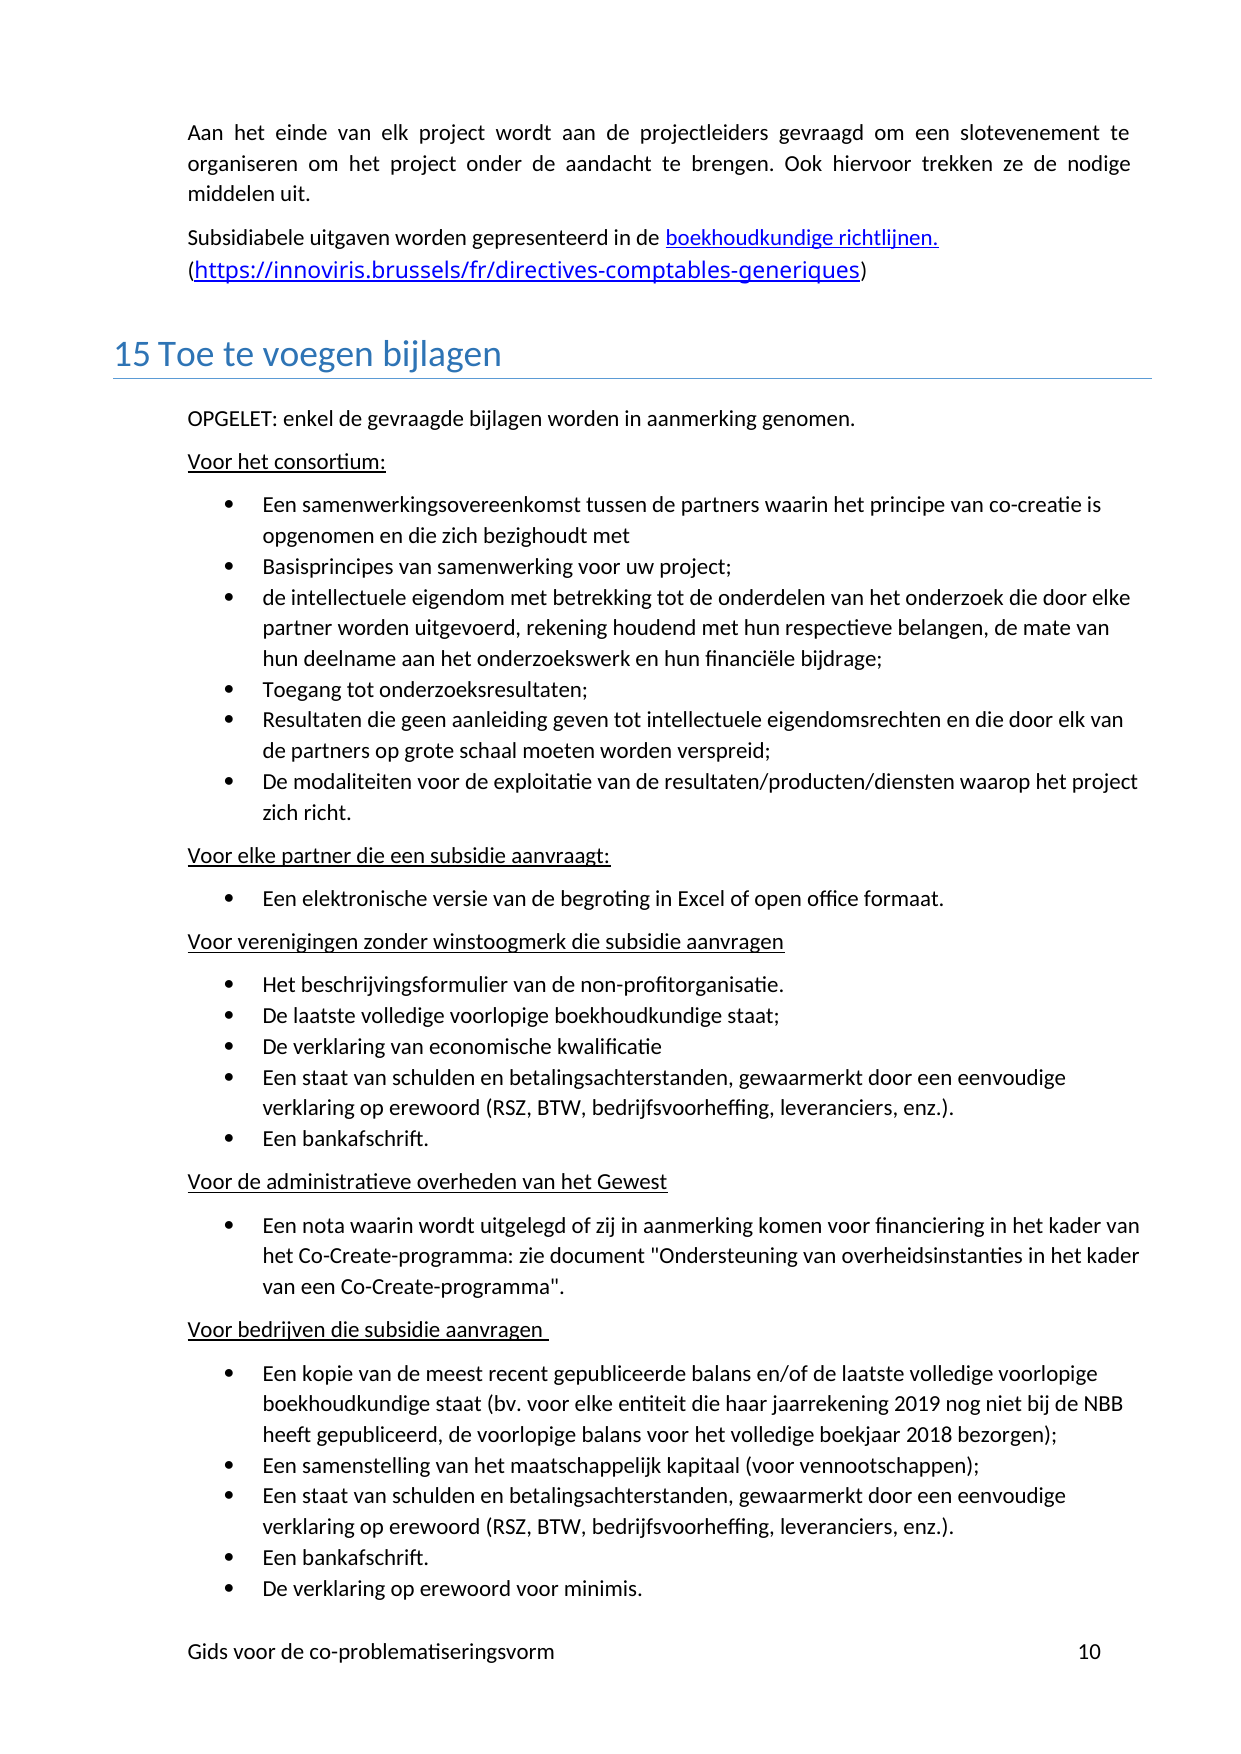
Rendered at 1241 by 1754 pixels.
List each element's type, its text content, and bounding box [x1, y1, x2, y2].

list Een staat van schulden en betalingsachterstanden, gewaarmerkt door een eenvoudige verklaring op erewoord (RSZ, BTW, bedrijfsvoorheffing, leveranciers, enz.). [225, 1482, 1152, 1540]
list De verklaring van economische kwalificatie [225, 1032, 1152, 1060]
text Voor verenigingen zonder winstoogmerk die subsidie aanvragen [187, 927, 1152, 955]
list Een kopie van de meest recent gepubliceerde balans en/of de laatste volledige voorlopige boekhoudkundige staat (bv. voor elke entiteit die haar jaarrekening 2019 nog niet bij de NBB heeft gepubliceerd, de voorlopige balans voor het volledige boekjaar 2018 bezorgen); [225, 1359, 1152, 1448]
list Een staat van schulden en betalingsachterstanden, gewaarmerkt door een eenvoudige verklaring op erewoord (RSZ, BTW, bedrijfsvoorheffing, leveranciers, enz.). [225, 1063, 1152, 1122]
list De laatste volledige voorlopige boekhoudkundige staat; [225, 1001, 1152, 1029]
text Voor elke partner die een subsidie aanvraagt: [187, 841, 1152, 869]
text Voor de administratieve overheden van het Gewest [187, 1167, 1152, 1196]
list Een elektronische versie van de begroting in Excel of open office formaat. [225, 884, 1152, 912]
list Een bankafschrift. [225, 1124, 1152, 1152]
list de intellectuele eigendom met betrekking tot de onderdelen van het onderzoek die door elke partner worden uitgevoerd, rekening houdend met hun respectieve belangen, de mate van hun deelname aan het onderzoekswerk en hun financiële bijdrage; [225, 583, 1152, 672]
list Een bankafschrift. [225, 1543, 1152, 1571]
list Resultaten die geen aanleiding geven tot intellectuele eigendomsrechten en die door elk van de partners op grote schaal moeten worden verspreid; [225, 706, 1152, 764]
list Basisprincipes van samenwerking voor uw project; [225, 552, 1152, 580]
list De verklaring op erewoord voor minimis. [225, 1574, 1152, 1602]
list Toegang tot onderzoeksresultaten; [225, 675, 1152, 703]
subtitle Toe te voegen bijlagen [113, 330, 1152, 378]
list Het beschrijvingsformulier van de non-profitorganisatie. [225, 971, 1152, 999]
text Subsidiabele uitgaven worden gepresenteerd in de boekhoudkundige richtlijnen. (https://innoviris.brussels/fr/directives-comptables-generiques) [187, 223, 1152, 285]
text OPGELET: enkel de gevraagde bijlagen worden in aanmerking genomen. [187, 404, 1152, 432]
list De modaliteiten voor de exploitatie van de resultaten/producten/diensten waarop het project zich richt. [225, 767, 1152, 826]
list Een nota waarin wordt uitgelegd of zij in aanmerking komen voor financiering in het kader van het Co-Create-programma: zie document "Ondersteuning van overheidsinstanties in het kader van een Co-Create-programma". [225, 1211, 1152, 1300]
text Voor bedrijven die subsidie aanvragen [187, 1315, 1152, 1343]
text Voor het consortium: [187, 447, 1152, 475]
list Een samenwerkingsovereenkomst tussen de partners waarin het principe van co-creatie is opgenomen en die zich bezighoudt met [225, 490, 1152, 549]
text Aan het einde van elk project wordt aan de projectleiders gevraagd om een slotevenement te organiseren om het project onder de aandacht te brengen. Ook hiervoor trekken ze de nodige middelen uit. [187, 118, 1132, 208]
list Een samenstelling van het maatschappelijk kapitaal (voor vennootschappen); [225, 1451, 1152, 1479]
